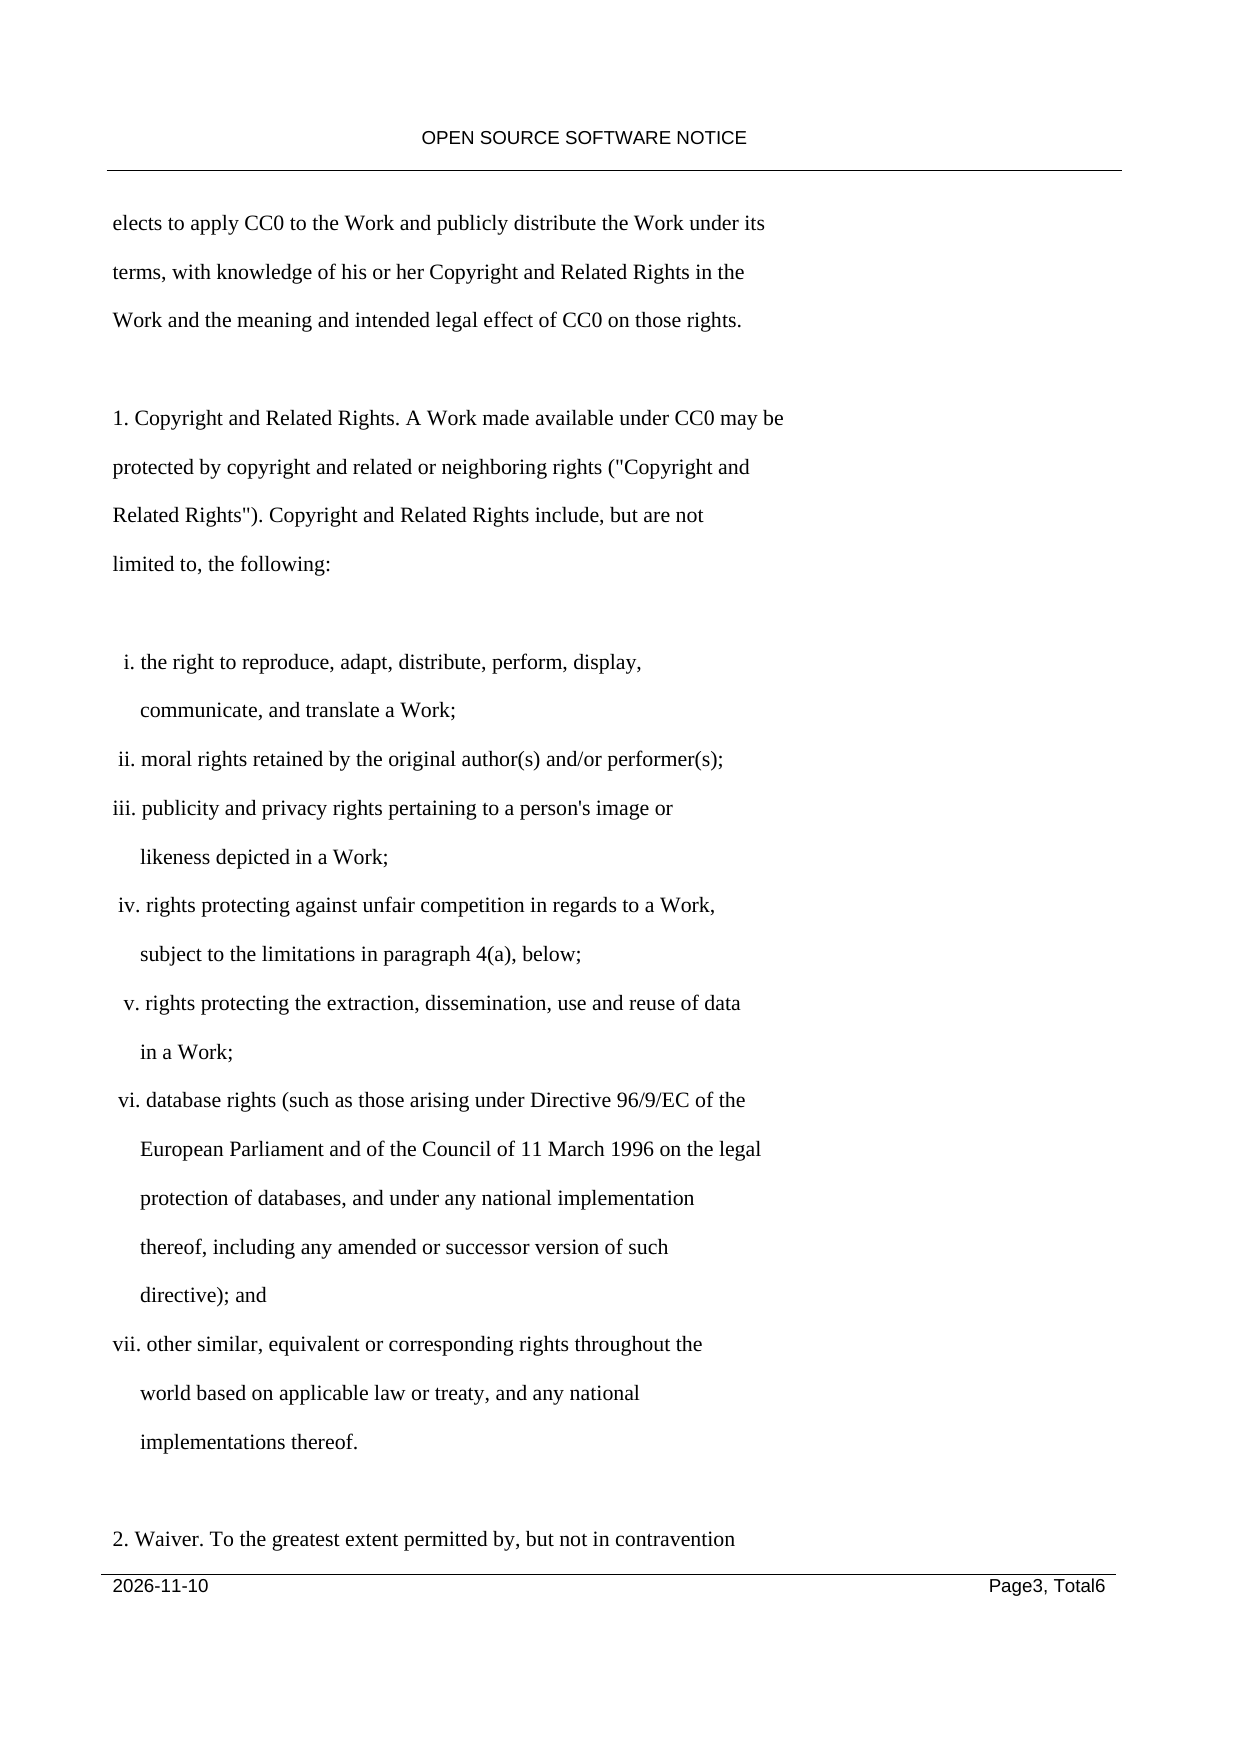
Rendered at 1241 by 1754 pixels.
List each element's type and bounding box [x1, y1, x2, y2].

text [112, 206, 1128, 1555]
